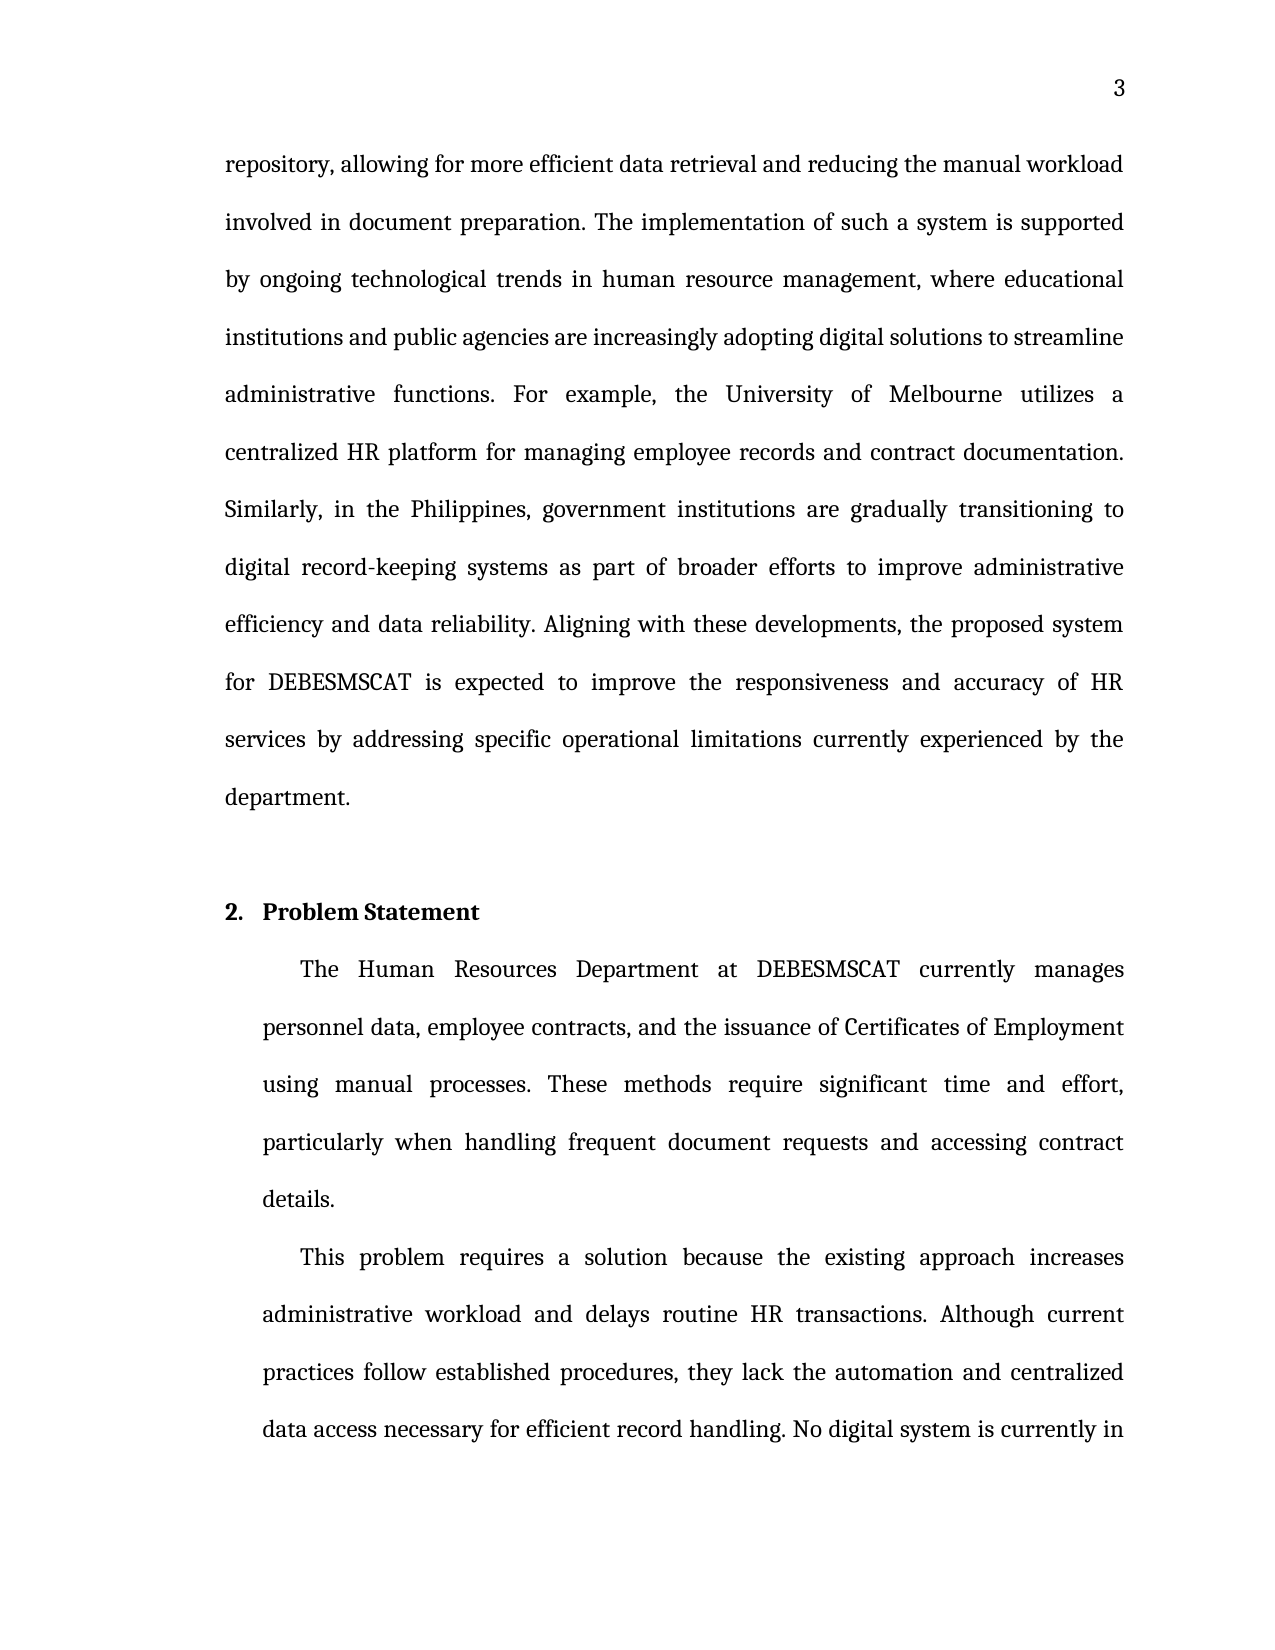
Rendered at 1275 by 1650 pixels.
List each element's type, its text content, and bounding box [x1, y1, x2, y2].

list The Human Resources Department at DEBESMSCAT currently manages personnel data, employee contracts, and the issuance of Certificates of Employment using manual processes. These methods require significant time and effort, particularly when handling frequent document requests and accessing contract details. [262, 955, 1125, 1214]
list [262, 1242, 1125, 1444]
list Problem Statement [225, 897, 1125, 926]
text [225, 150, 1125, 811]
